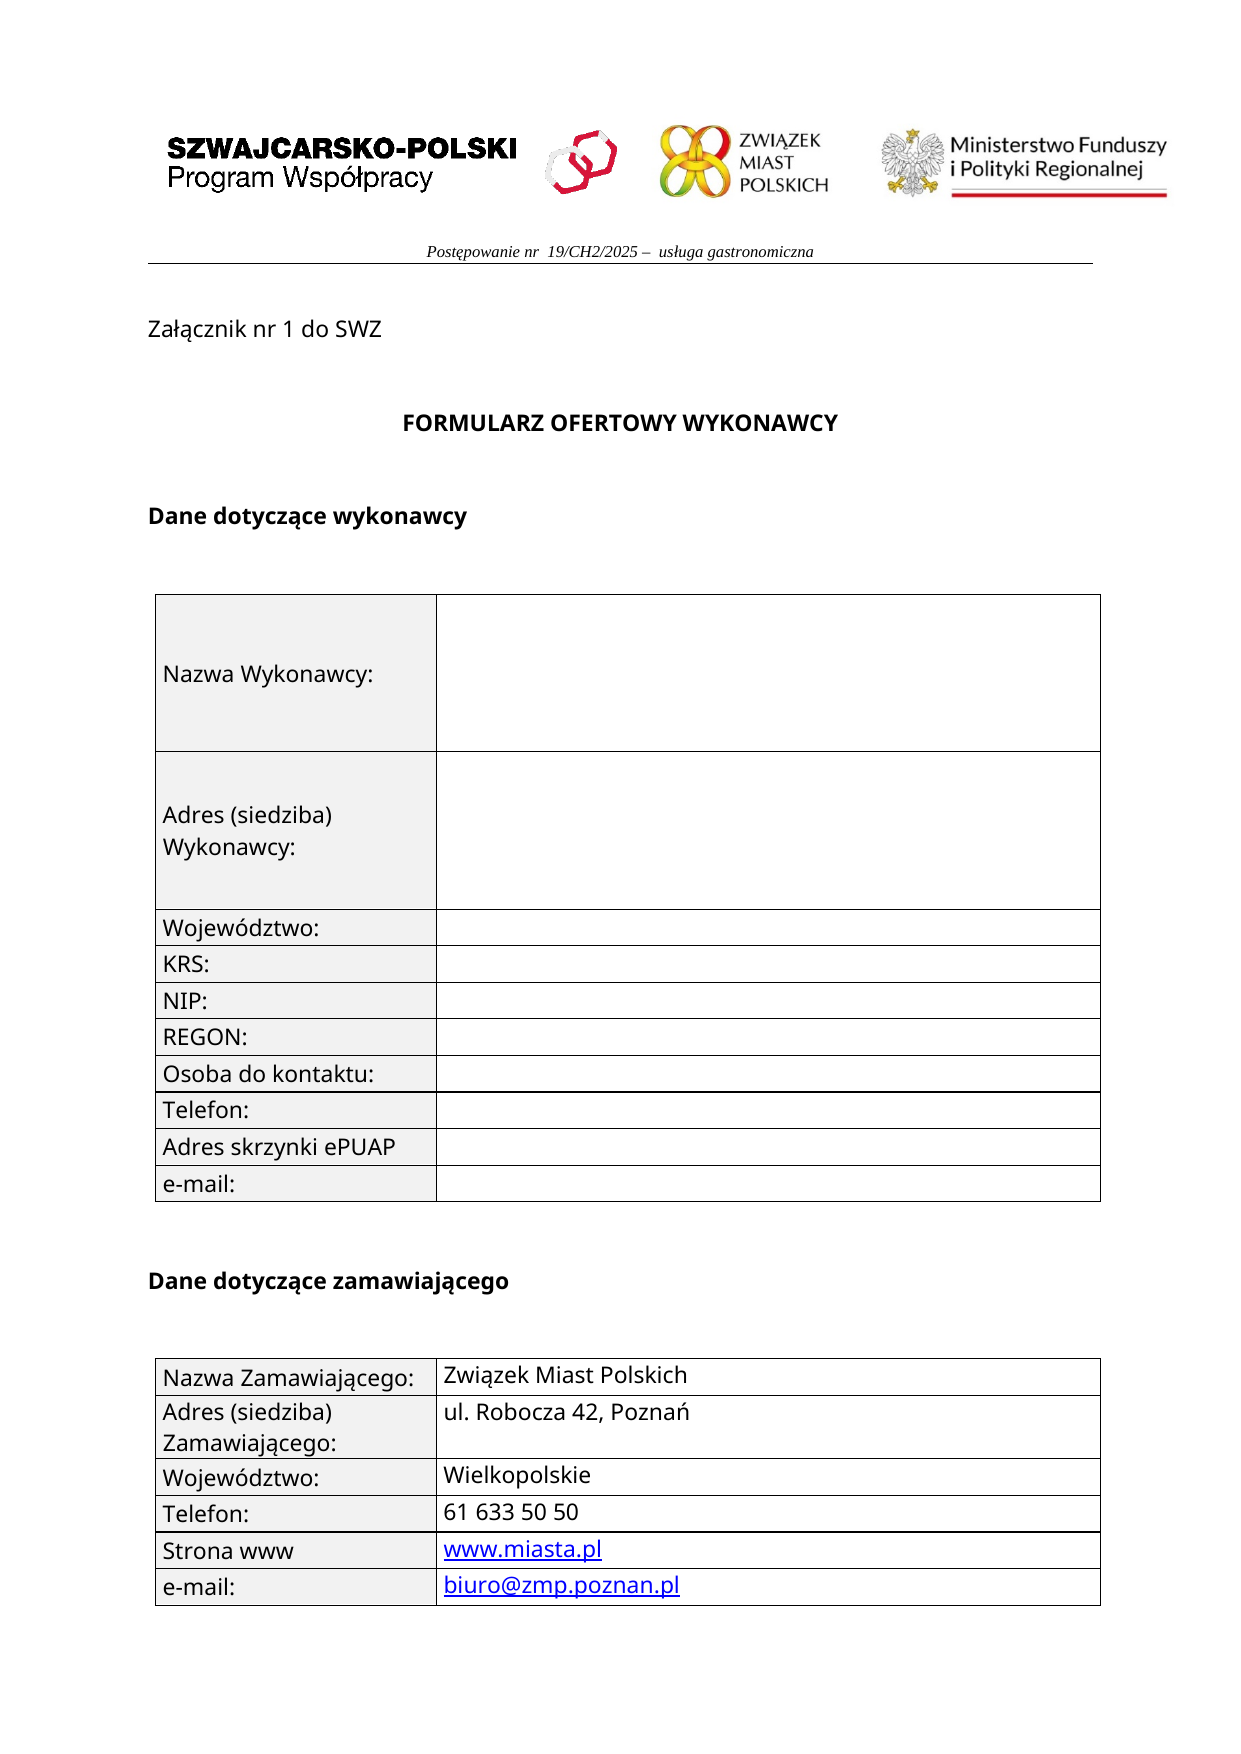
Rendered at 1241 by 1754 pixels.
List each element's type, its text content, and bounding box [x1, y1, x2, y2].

table_cell Telefon: [156, 1496, 436, 1531]
table_cell [437, 910, 1100, 945]
table_cell Województwo: [156, 910, 436, 945]
table_cell [437, 1093, 1100, 1128]
table_header Nazwa Wykonawcy: [156, 595, 436, 751]
picture [865, 102, 1182, 223]
table_cell www.miasta.pl [437, 1533, 1100, 1568]
table_cell NIP: [156, 983, 436, 1018]
table_cell 61 633 50 50 [437, 1496, 1100, 1531]
table_cell [437, 752, 1100, 908]
text Postępowanie nr 19/CH2/2025 – usługa gastronomiczna [148, 242, 1093, 263]
table_cell REGON: [156, 1019, 436, 1055]
text Dane dotyczące wykonawcy [148, 500, 1093, 531]
text FORMULARZ OFERTOWY WYKONAWCY [148, 406, 1093, 438]
table_header Nazwa Zamawiającego: [156, 1359, 436, 1395]
table_cell Wielkopolskie [437, 1459, 1100, 1495]
table_cell Osoba do kontaktu: [156, 1056, 436, 1091]
table_cell biuro@zmp.poznan.pl [437, 1569, 1100, 1604]
table_cell e-mail: [156, 1569, 436, 1604]
table_cell Adres skrzynki ePUAP [156, 1129, 436, 1164]
table_cell Strona www [156, 1533, 436, 1568]
table_cell [437, 983, 1100, 1018]
text Załącznik nr 1 do SWZ [148, 313, 1093, 344]
text Dane dotyczące zamawiającego [148, 1264, 1093, 1296]
table_cell Adres (siedziba) Wykonawcy: [156, 752, 436, 908]
table_cell ul. Robocza 42, Poznań [437, 1396, 1100, 1458]
table_cell [437, 1166, 1100, 1201]
table_header [437, 595, 1100, 751]
table_header Związek Miast Polskich [437, 1359, 1100, 1395]
picture [147, 97, 857, 227]
table_cell [437, 946, 1100, 982]
table_cell KRS: [156, 946, 436, 982]
table_cell [437, 1019, 1100, 1055]
table_cell Województwo: [156, 1459, 436, 1495]
table_cell Adres (siedziba) Zamawiającego: [156, 1396, 436, 1458]
table_cell Telefon: [156, 1093, 436, 1128]
table_cell [437, 1056, 1100, 1091]
table_cell e-mail: [156, 1166, 436, 1201]
table_cell [437, 1129, 1100, 1164]
